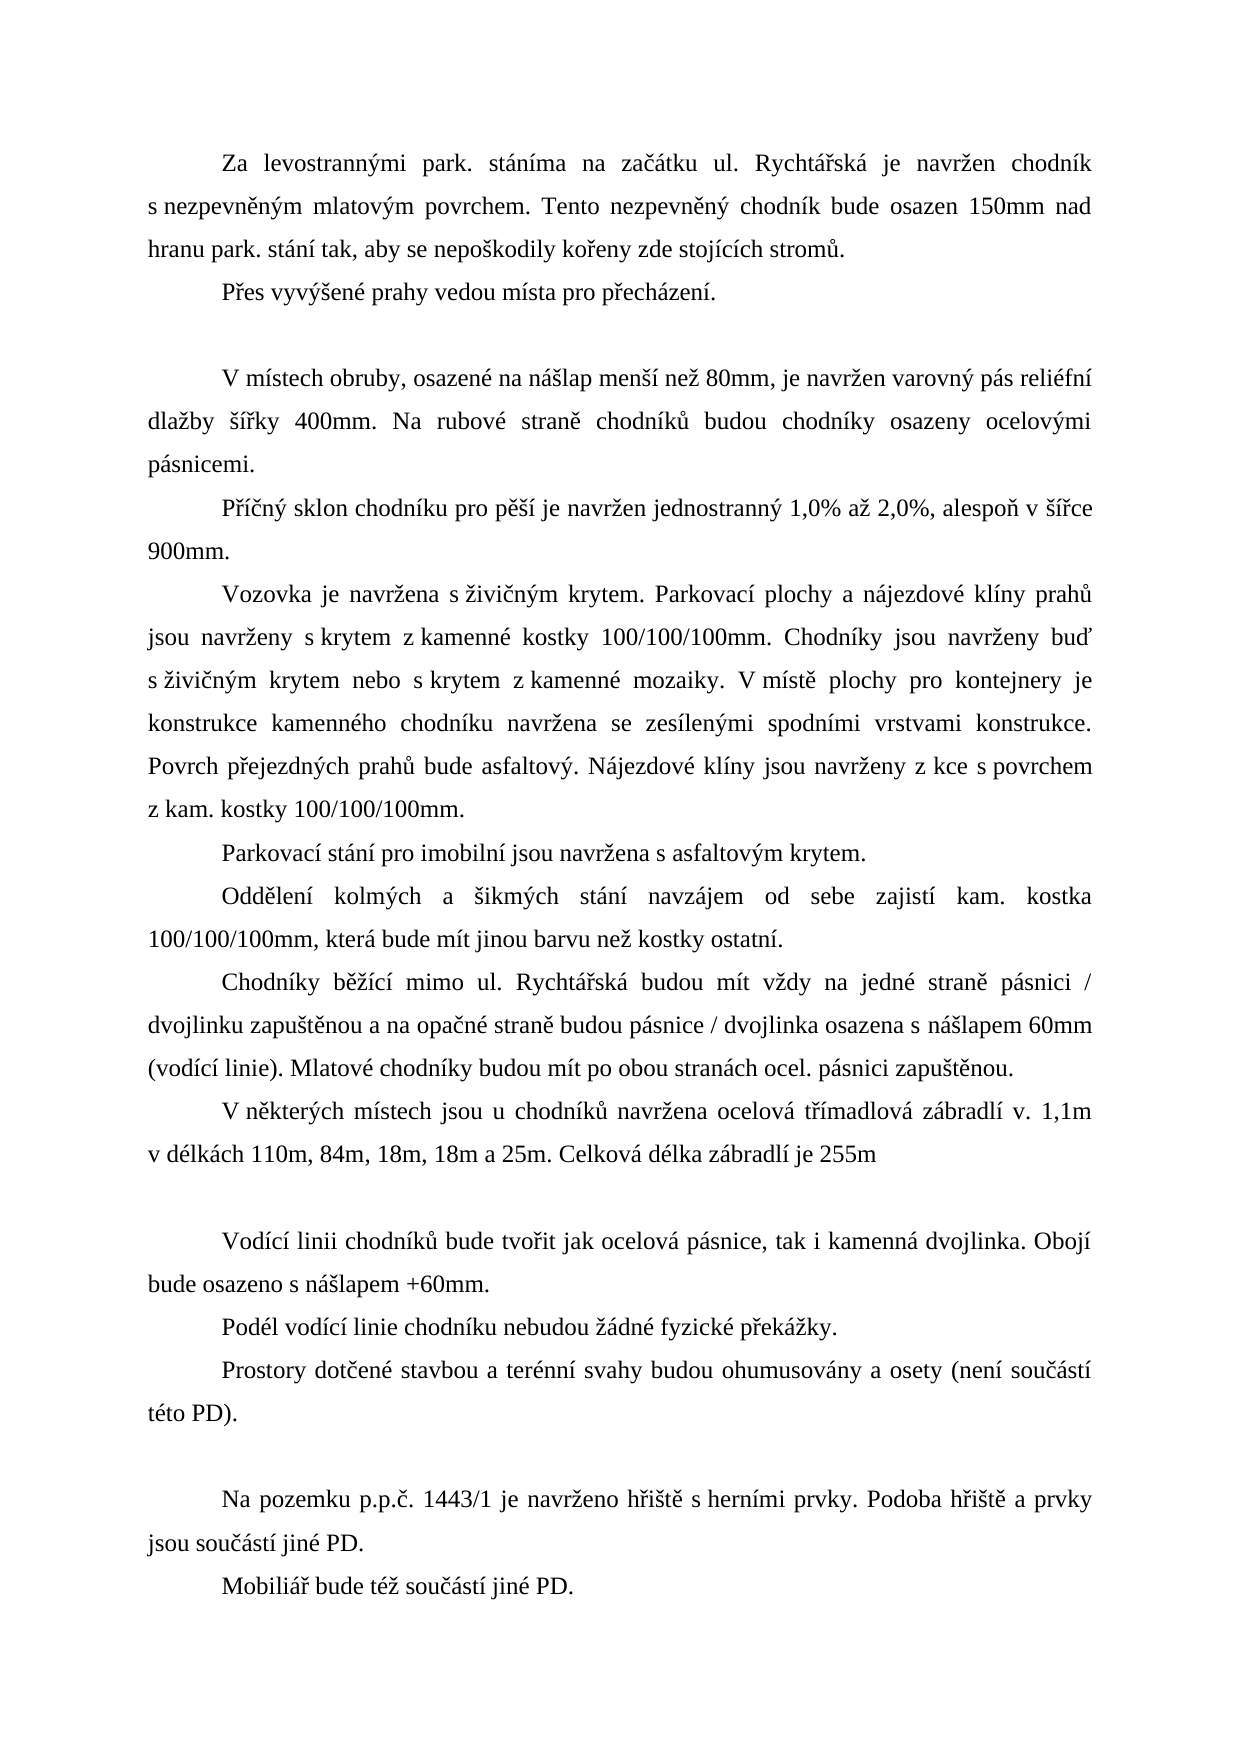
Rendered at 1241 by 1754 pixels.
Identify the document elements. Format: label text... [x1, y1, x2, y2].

text Za levostrannými park. stáníma na začátku ul. Rychtářská je navržen chodník s nezpevněným mlatovým povrchem. Tento nezpevněný chodník bude osazen 150mm nad hranu park. stání tak, aby se nepoškodily kořeny zde stojících stromů. [148, 148, 1093, 263]
text Mobiliář bude též součástí jiné PD. [148, 1571, 1093, 1599]
text Vodící linii chodníků bude tvořit jak ocelová pásnice, tak i kamenná dvojlinka. Obojí bude osazeno s nášlapem +60mm. [148, 1226, 1093, 1298]
text V místech obruby, osazené na nášlap menší než 80mm, je navržen varovný pás reliéfní dlažby šířky 400mm. Na rubové straně chodníků budou chodníky osazeny ocelovými pásnicemi. [148, 363, 1093, 478]
text Chodníky běžící mimo ul. Rychtářská budou mít vždy na jedné straně pásnici / dvojlinku zapuštěnou a na opačné straně budou pásnice / dvojlinka osazena s nášlapem 60mm (vodící linie). Mlatové chodníky budou mít po obou stranách ocel. pásnici zapuštěnou. [148, 967, 1093, 1082]
text Na pozemku p.p.č. 1443/1 je navrženo hřiště s herními prvky. Podoba hřiště a prvky jsou součástí jiné PD. [148, 1484, 1093, 1556]
text Parkovací stání pro imobilní jsou navržena s asfaltovým krytem. [148, 838, 1093, 866]
text Oddělení kolmých a šikmých stání navzájem od sebe zajistí kam. kostka 100/100/100mm, která bude mít jinou barvu než kostky ostatní. [148, 881, 1093, 953]
text V některých místech jsou u chodníků navržena ocelová třímadlová zábradlí v. 1,1m v délkách 110m, 84m, 18m, 18m a 25m. Celková délka zábradlí je 255m [148, 1096, 1093, 1168]
text Příčný sklon chodníku pro pěší je navržen jednostranný 1,0% až 2,0%, alespoň v šířce 900mm. [148, 493, 1093, 564]
text Podél vodící linie chodníku nebudou žádné fyzické překážky. [148, 1312, 1093, 1341]
text Přes vyvýšené prahy vedou místa pro přecházení. [148, 277, 1093, 306]
text Vozovka je navržena s živičným krytem. Parkovací plochy a nájezdové klíny prahů jsou navrženy s krytem z kamenné kostky 100/100/100mm. Chodníky jsou navrženy buď s živičným krytem nebo s krytem z kamenné mozaiky. V místě plochy pro kontejnery je konstrukce kamenného chodníku navržena se zesílenými spodními vrstvami konstrukce. Povrch přejezdných prahů bude asfaltový. Nájezdové klíny jsou navrženy z kce s povrchem z kam. kostky 100/100/100mm. [148, 579, 1093, 823]
text Prostory dotčené stavbou a terénní svahy budou ohumusovány a osety (není součástí této PD). [148, 1355, 1093, 1427]
